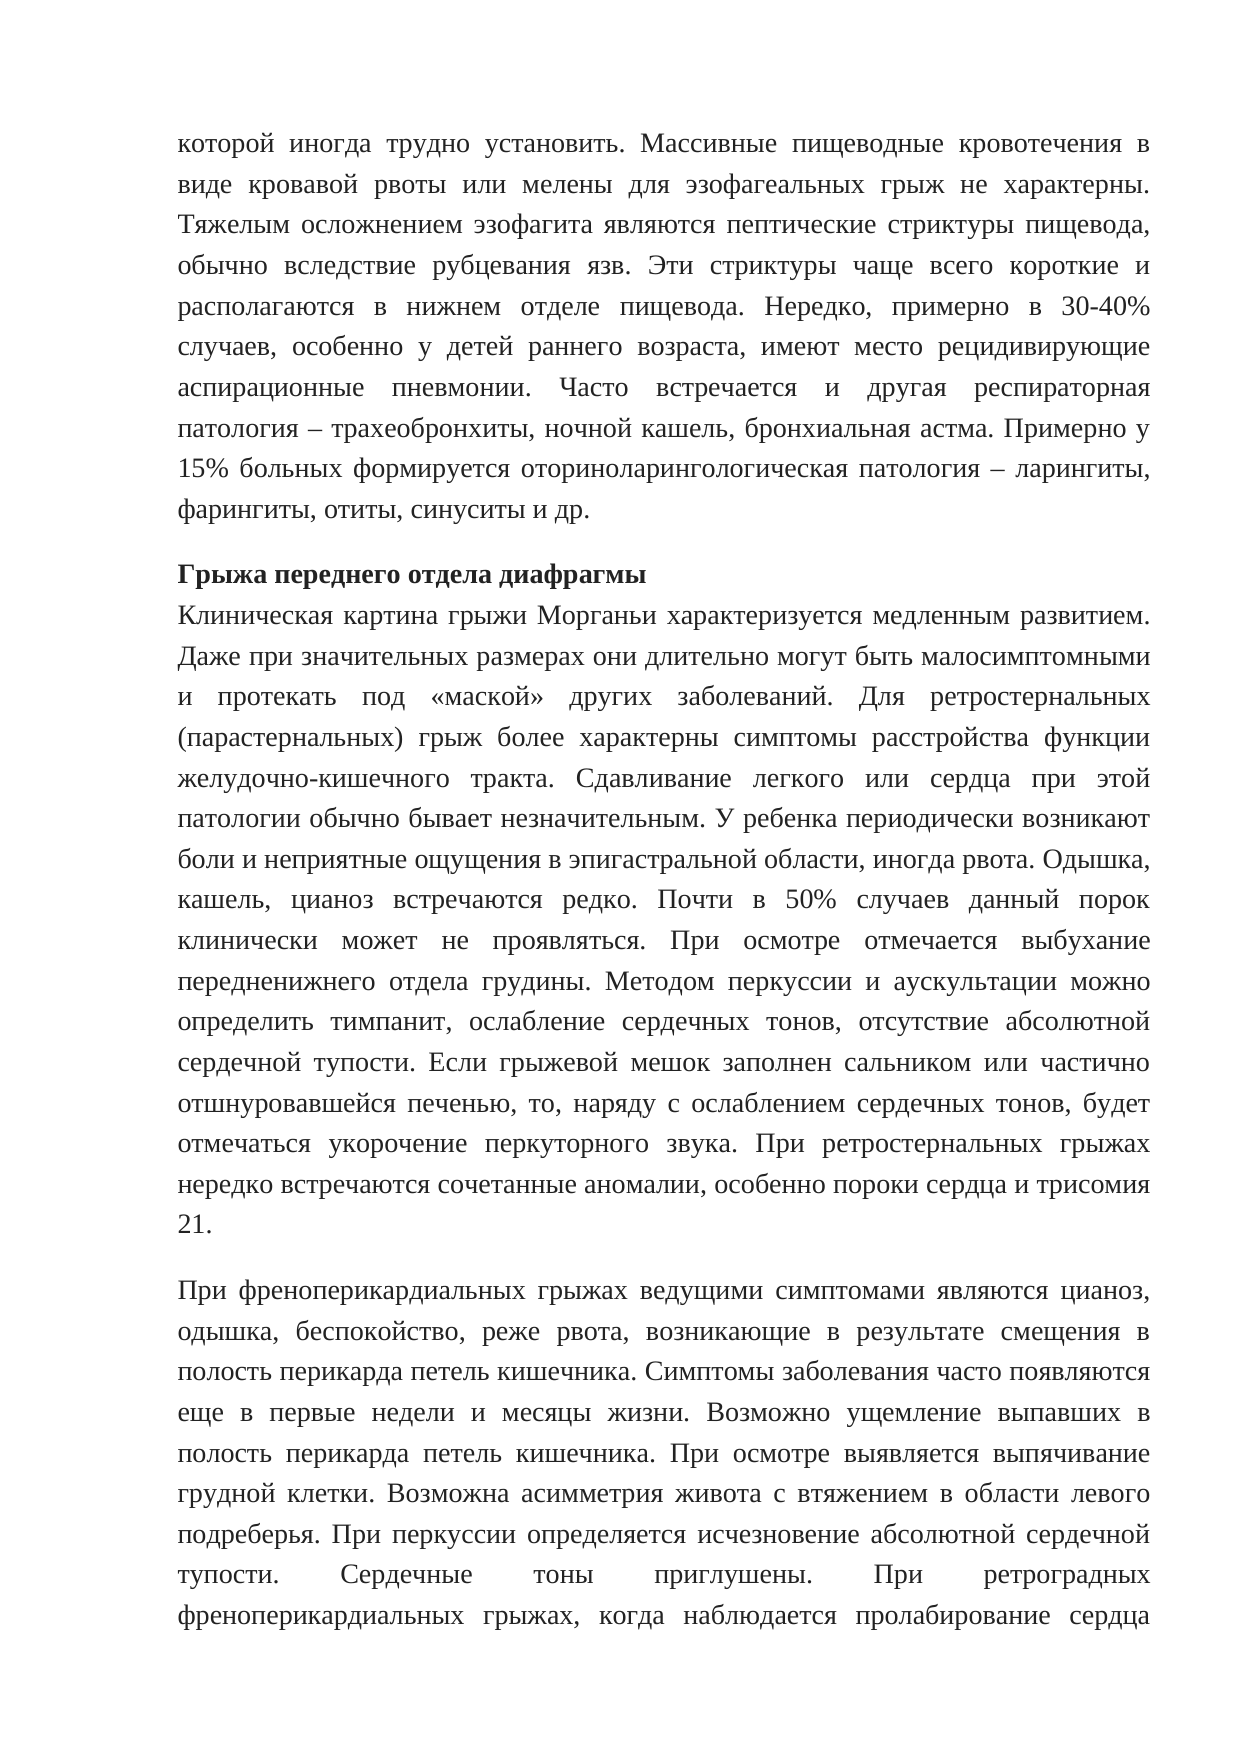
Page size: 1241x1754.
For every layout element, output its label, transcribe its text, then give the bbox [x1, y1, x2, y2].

text Грыжа переднего отдела диафрагмы [177, 549, 1152, 590]
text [177, 1265, 1152, 1631]
text Клиническая картина грыжи Морганьи характеризуется медленным развитием. Даже при значительных размерах они длительно могут быть малосимптомными и протекать под «маской» других заболеваний. Для ретростернальных (парастернальных) грыж более характерны симптомы расстройства функции желудочно-кишечного тракта. Сдавливание легкого или сердца при этой патологии обычно бывает незначительным. У ребенка периодически возникают боли и неприятные ощущения в эпигастральной области, иногда рвота. Одышка, кашель, цианоз встречаются редко. Почти в 50% случаев данный порок клинически может не проявляться. При осмотре отмечается выбухание передненижнего отдела грудины. Методом перкуссии и аускультации можно определить тимпанит, ослабление сердечных тонов, отсутствие абсолютной сердечной тупости. Если грыжевой мешок заполнен сальником или частично отшнуровавшейся печенью, то, наряду с ослаблением сердечных тонов, будет отмечаться укорочение перкуторного звука. При ретростернальных грыжах нередко встречаются сочетанные аномалии, особенно пороки сердца и трисомия 21. [177, 590, 1152, 1240]
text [177, 118, 1152, 524]
